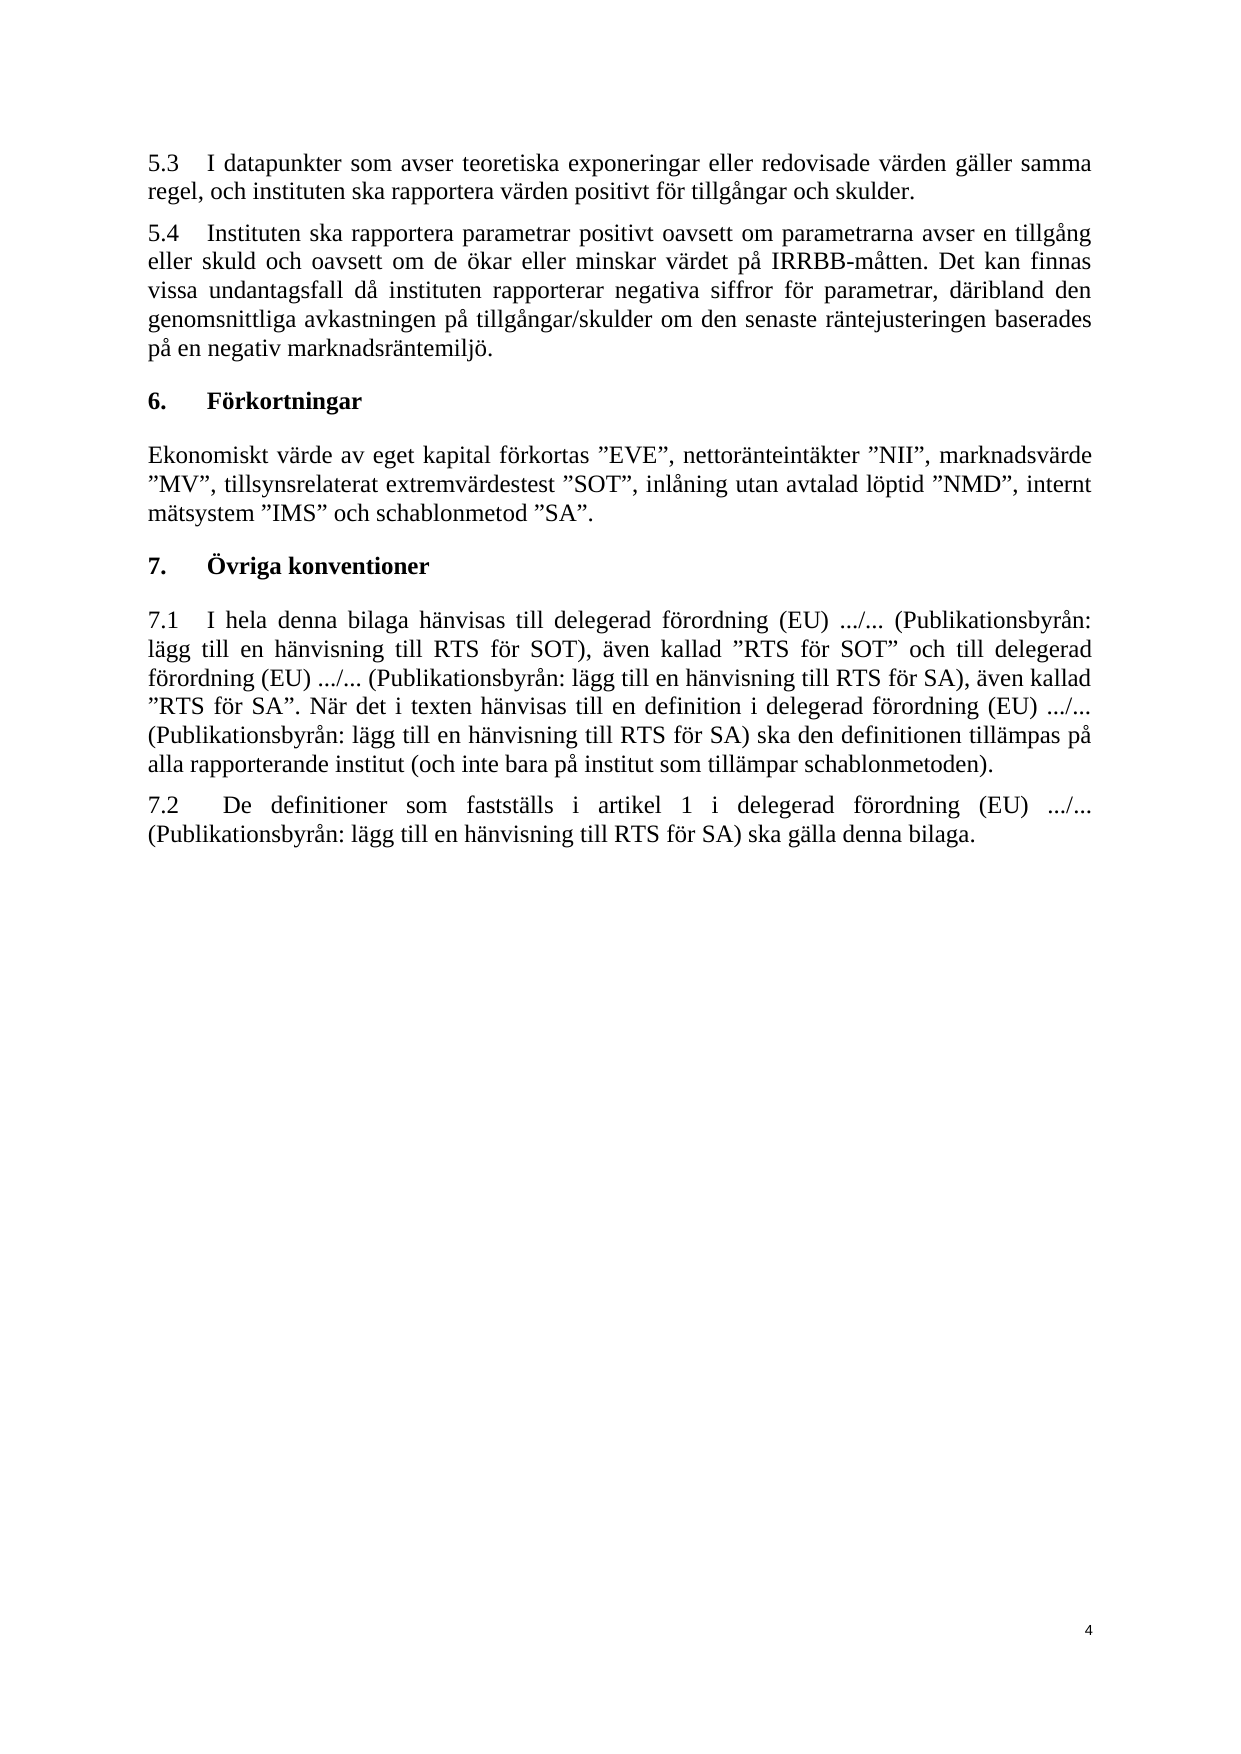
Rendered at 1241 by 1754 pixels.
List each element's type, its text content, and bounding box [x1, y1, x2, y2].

text 7.1 I hela denna bilaga hänvisas till delegerad förordning (EU) .../... (Publikationsbyrån: lägg till en hänvisning till RTS för SOT), även kallad ”RTS för SOT” och till delegerad förordning (EU) .../... (Publikationsbyrån: lägg till en hänvisning till RTS för SA), även kallad ”RTS för SA”. När det i texten hänvisas till en definition i delegerad förordning (EU) .../... (Publikationsbyrån: lägg till en hänvisning till RTS för SA) ska den definitionen tillämpas på alla rapporterande institut (och inte bara på institut som tillämpar schablonmetoden). [148, 605, 1093, 778]
text Förkortningar [148, 386, 1093, 415]
text 7.2 De definitioner som fastställs i artikel 1 i delegerad förordning (EU) .../... (Publikationsbyrån: lägg till en hänvisning till RTS för SA) ska gälla denna bilaga. [148, 790, 1093, 848]
text 5.3 I datapunkter som avser teoretiska exponeringar eller redovisade värden gäller samma regel, och instituten ska rapportera värden positivt för tillgångar och skulder. [148, 148, 1093, 205]
text 5.4 Instituten ska rapportera parametrar positivt oavsett om parametrarna avser en tillgång eller skuld och oavsett om de ökar eller minskar värdet på IRRBB-måtten. Det kan finnas vissa undantagsfall då instituten rapporterar negativa siffror för parametrar, däribland den genomsnittliga avkastningen på tillgångar/skulder om den senaste räntejusteringen baserades på en negativ marknadsräntemiljö. [148, 218, 1093, 361]
text Ekonomiskt värde av eget kapital förkortas ”EVE”, nettoränteintäkter ”NII”, marknadsvärde ”MV”, tillsynsrelaterat extremvärdestest ”SOT”, inlåning utan avtalad löptid ”NMD”, internt mätsystem ”IMS” och schablonmetod ”SA”. [148, 440, 1093, 526]
list 7. Övriga konventioner [148, 551, 1093, 580]
